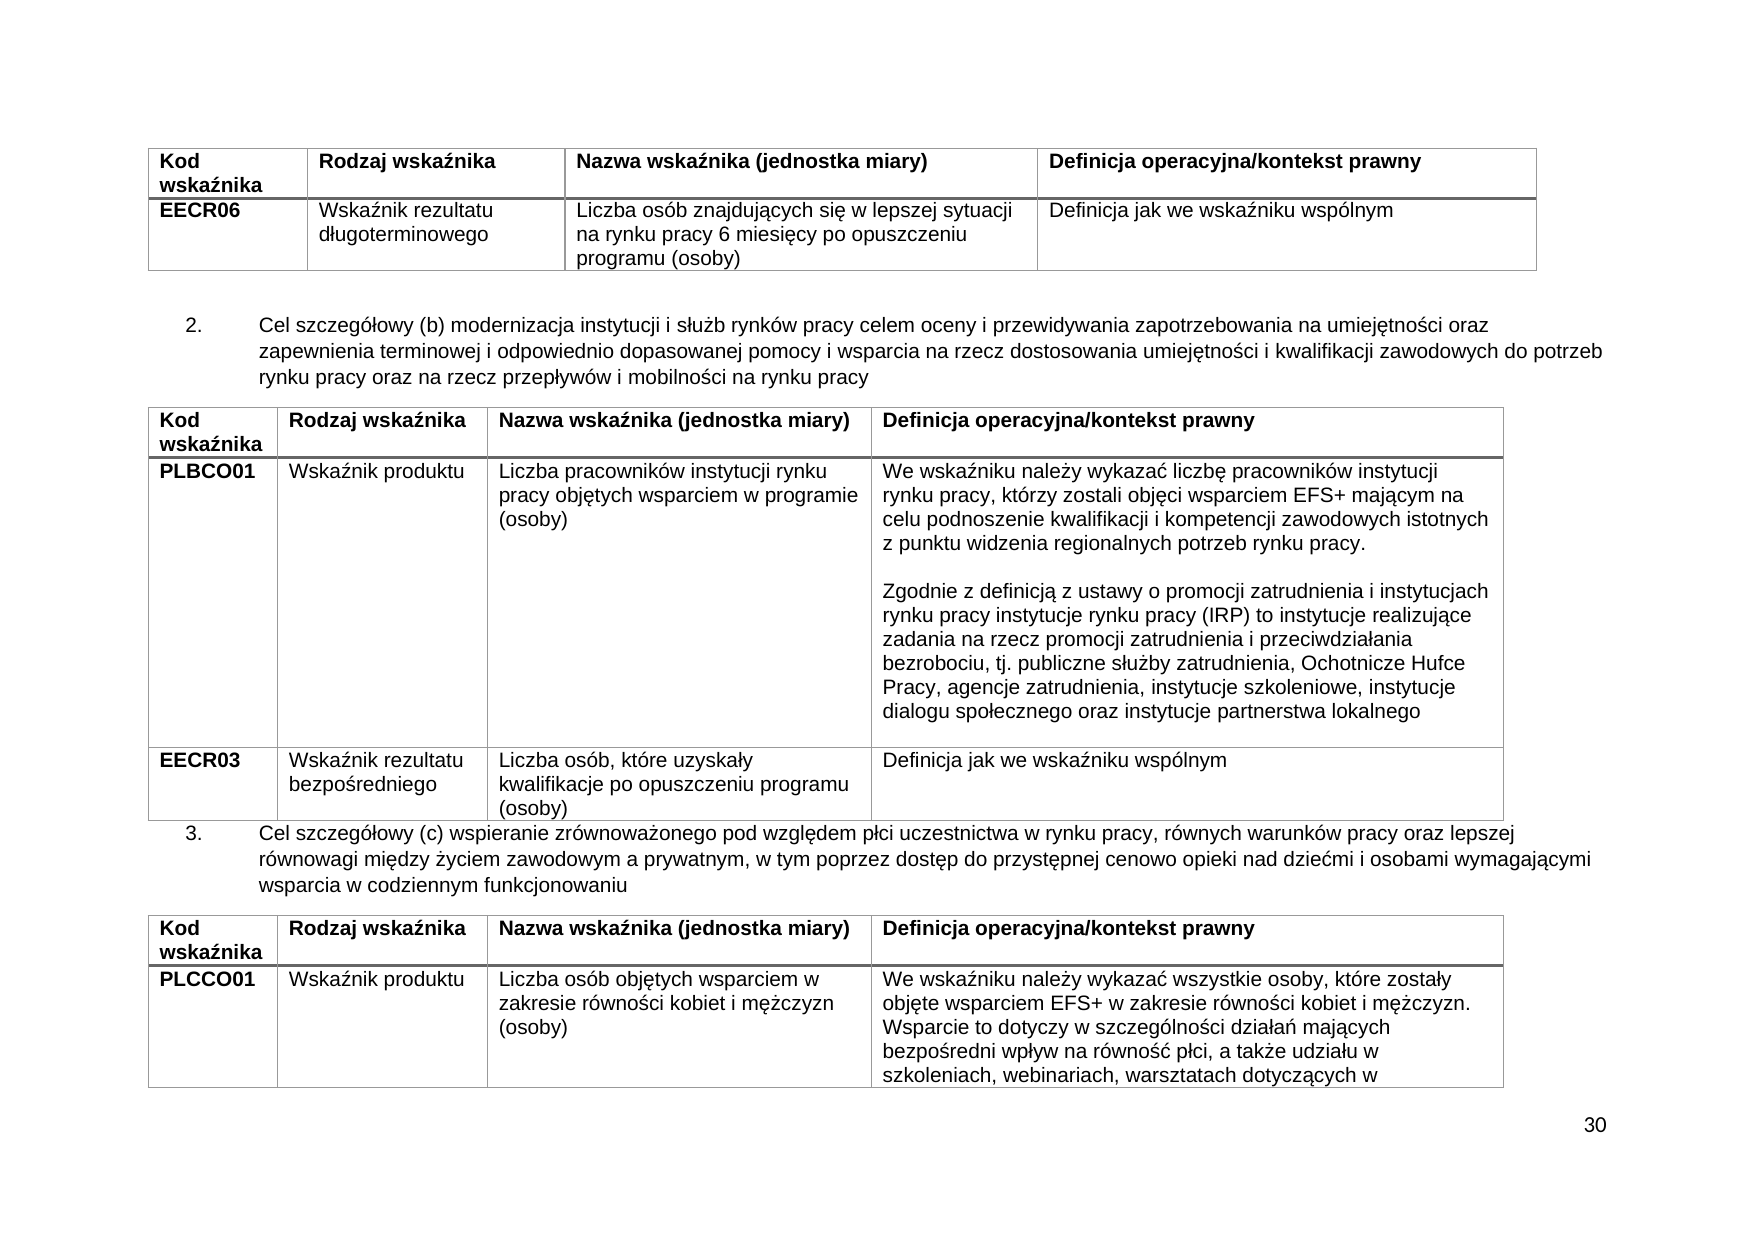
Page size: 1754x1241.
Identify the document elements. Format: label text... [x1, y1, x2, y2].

table_header Definicja operacyjna/kontekst prawny [1038, 149, 1536, 197]
table_header Nazwa wskaźnika (jednostka miary) [488, 916, 871, 964]
table_header Nazwa wskaźnika (jednostka miary) [566, 149, 1037, 197]
table_cell PLCCO01 [149, 967, 277, 1087]
table_cell Wskaźnik produktu [278, 967, 487, 1087]
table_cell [872, 967, 1503, 1087]
table_cell EECR03 [149, 748, 277, 820]
table_cell Liczba osób znajdujących się w lepszej sytuacji na rynku pracy 6 miesięcy po opuszczeniu programu (osoby) [566, 200, 1037, 269]
table_header Rodzaj wskaźnika [308, 149, 564, 197]
table_header Rodzaj wskaźnika [278, 408, 487, 456]
table_cell Wskaźnik produktu [278, 459, 487, 747]
table_header Rodzaj wskaźnika [278, 916, 487, 964]
table_cell Liczba pracowników instytucji rynku pracy objętych wsparciem w programie (osoby) [488, 459, 871, 747]
table_cell Wskaźnik rezultatu długoterminowego [308, 200, 564, 269]
table_header Definicja operacyjna/kontekst prawny [872, 408, 1503, 456]
table_header Kod wskaźnika [149, 149, 307, 197]
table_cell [488, 967, 871, 1087]
table_cell Definicja jak we wskaźniku wspólnym [872, 748, 1503, 820]
table_cell We wskaźniku należy wykazać liczbę pracowników instytucji rynku pracy, którzy zostali objęci wsparciem EFS+ mającym na celu podnoszenie kwalifikacji i kompetencji zawodowych istotnych z punktu widzenia regionalnych potrzeb rynku pracy. Zgodnie z definicją z ustawy o promocji zatrudnienia i instytucjach rynku pracy instytucje rynku pracy (IRP) to instytucje realizujące zadania na rzecz promocji zatrudnienia i przeciwdziałania bezrobociu, tj. publiczne służby zatrudnienia, Ochotnicze Hufce Pracy, agencje zatrudnienia, instytucje szkoleniowe, instytucje dialogu społecznego oraz instytucje partnerstwa lokalnego [872, 459, 1503, 747]
table_header Nazwa wskaźnika (jednostka miary) [488, 408, 871, 456]
table_header Kod wskaźnika [149, 916, 277, 964]
table_cell Liczba osób, które uzyskały kwalifikacje po opuszczeniu programu (osoby) [488, 748, 871, 820]
list Cel szczegółowy (c) wspieranie zrównoważonego pod względem płci uczestnictwa w rynku pracy, równych warunków pracy oraz lepszej równowagi między życiem zawodowym a prywatnym, w tym poprzez dostęp do przystępnej cenowo opieki nad dziećmi i osobami wymagającymi wsparcia w codziennym funkcjonowaniu [185, 821, 1606, 896]
table_cell Definicja jak we wskaźniku wspólnym [1038, 200, 1536, 269]
table_cell PLBCO01 [149, 459, 277, 747]
list Cel szczegółowy (b) modernizacja instytucji i służb rynków pracy celem oceny i przewidywania zapotrzebowania na umiejętności oraz zapewnienia terminowej i odpowiednio dopasowanej pomocy i wsparcia na rzecz dostosowania umiejętności i kwalifikacji zawodowych do potrzeb rynku pracy oraz na rzecz przepływów i mobilności na rynku pracy [185, 313, 1606, 389]
table_cell Wskaźnik rezultatu bezpośredniego [278, 748, 487, 820]
table_header Kod wskaźnika [149, 408, 277, 456]
table_cell EECR06 [149, 200, 307, 269]
table_header Definicja operacyjna/kontekst prawny [872, 916, 1503, 964]
